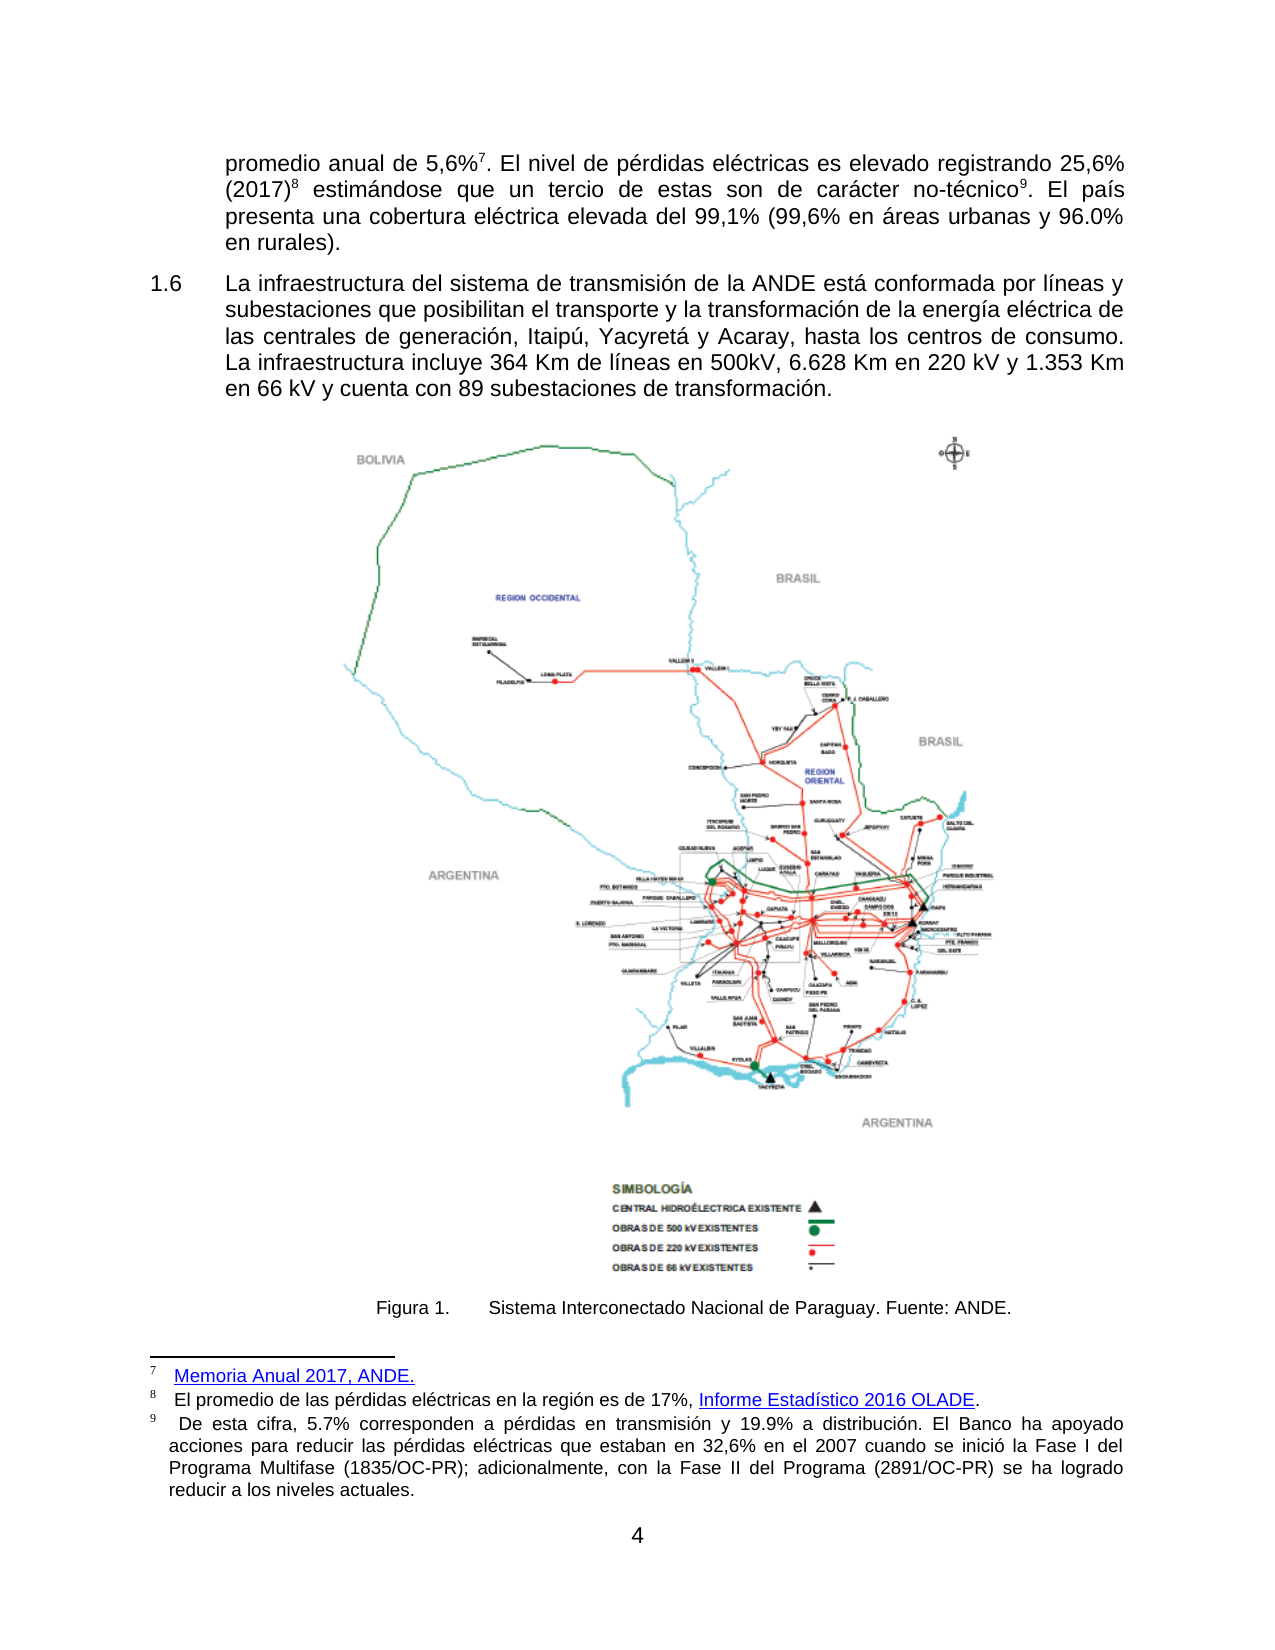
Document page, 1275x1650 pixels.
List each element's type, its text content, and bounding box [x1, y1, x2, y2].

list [150, 150, 1125, 255]
list 1.6 La infraestructura del sistema de transmisión de la ANDE está conformada por líneas y subestaciones que posibilitan el transporte y la transformación de la energía eléctrica de las centrales de generación, Itaipú, Yacyretá y Acaray, hasta los centros de consumo. La infraestructura incluye 364 Km de líneas en 500kV, 6.628 Km en 220 kV y 1.353 Km en 66 kV y cuenta con 89 subestaciones de transformación. [150, 270, 1125, 402]
picture [335, 416, 1015, 1283]
text Sistema Interconectado Nacional de Paraguay. Fuente: ANDE. [262, 1297, 1125, 1318]
